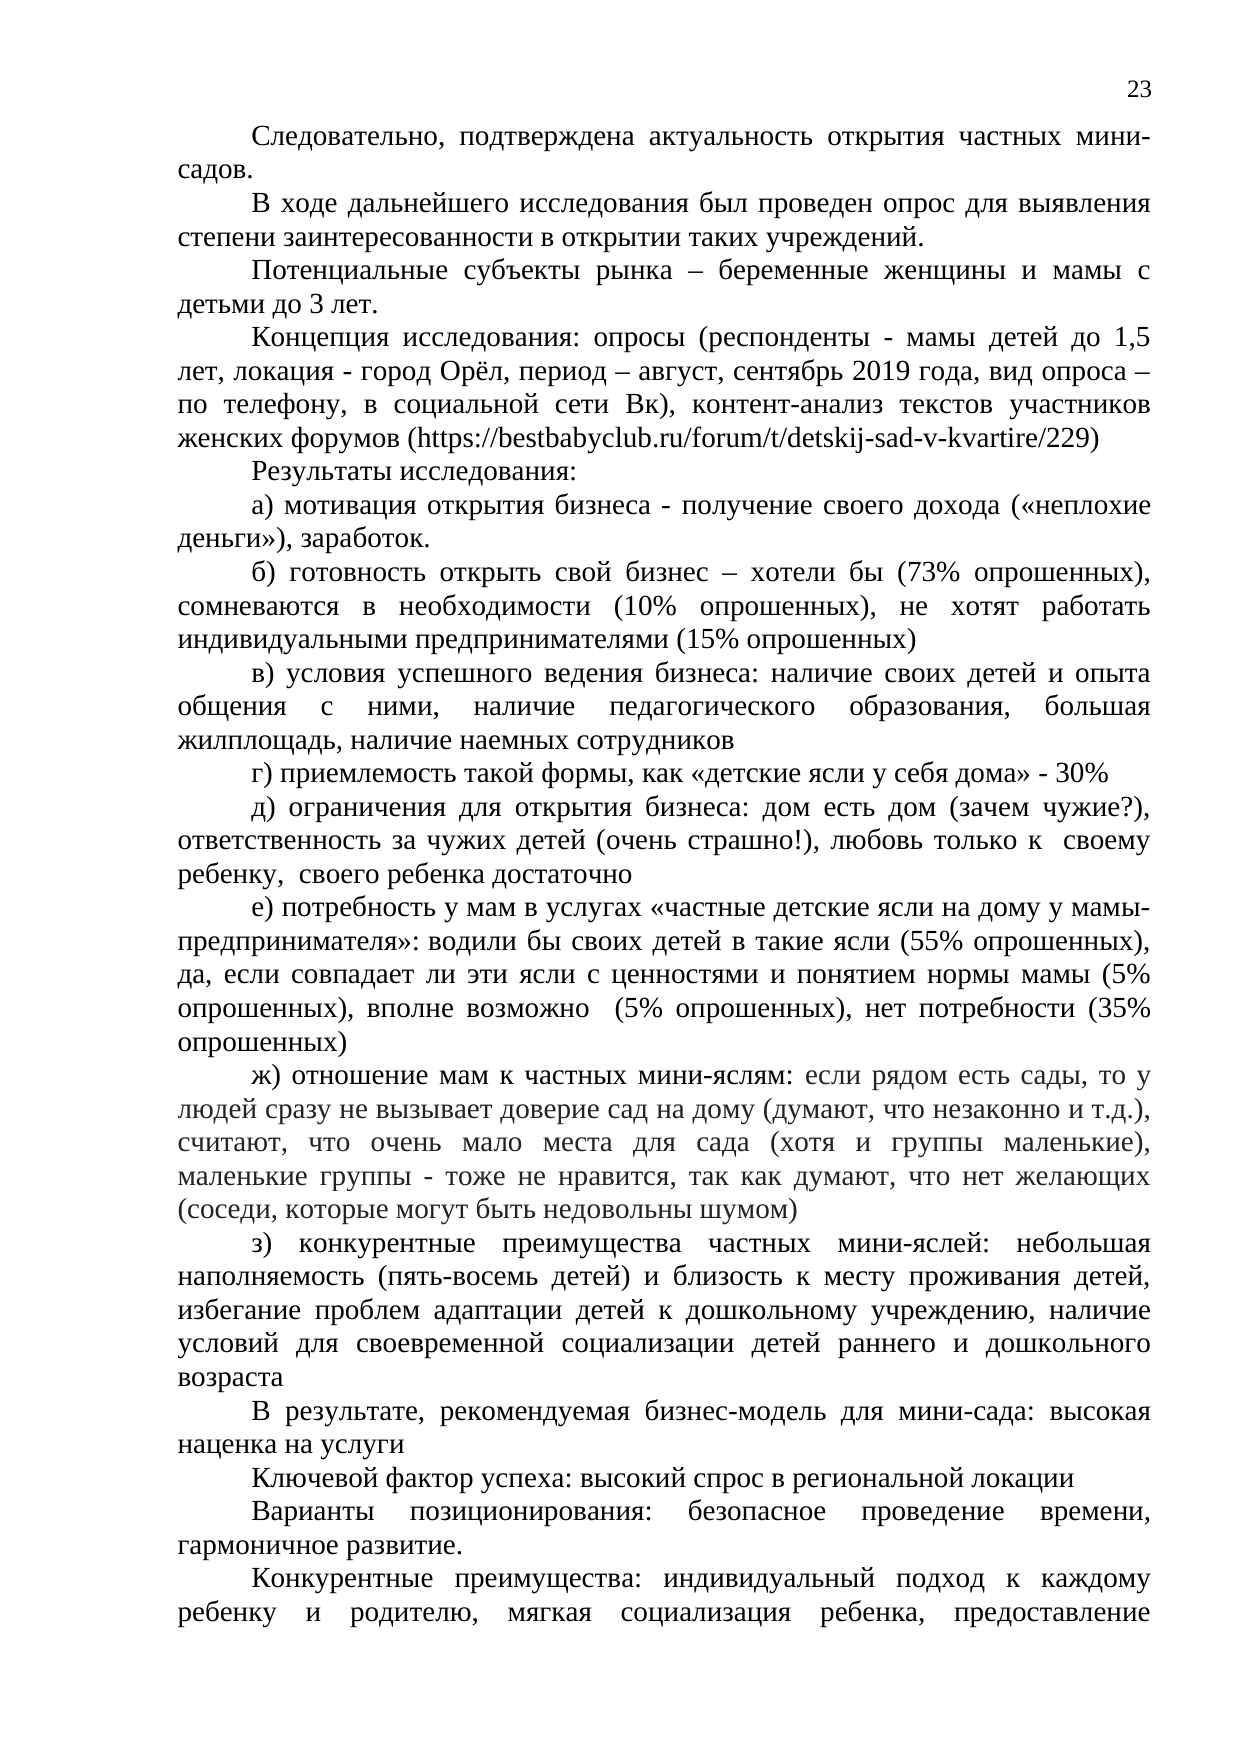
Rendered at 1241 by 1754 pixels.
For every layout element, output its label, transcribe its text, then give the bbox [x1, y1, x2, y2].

text В ходе дальнейшего исследования был проведен опрос для выявления степени заинтересованности в открытии таких учреждений. [177, 185, 1152, 252]
text г) приемлемость такой формы, как «детские ясли у себя дома» - 30% [177, 755, 1152, 789]
text В результате, рекомендуемая бизнес-модель для мини-сада: высокая наценка на услуги [177, 1393, 1152, 1460]
text Результаты исследования: [177, 453, 1152, 487]
text в) условия успешного ведения бизнеса: наличие своих детей и опыта общения с ними, наличие педагогического образования, большая жилплощадь, наличие наемных сотрудников [177, 655, 1152, 755]
text ж) отношение мам к частных мини-яслям: если рядом есть сады, то у людей сразу не вызывает доверие сад на дому (думают, что незаконно и т.д.), считают, что очень мало места для сада (хотя и группы маленькие), маленькие группы - тоже не нравится, так как думают, что нет желающих (соседи, которые могут быть недовольны шумом) [177, 1057, 1152, 1225]
text Концепция исследования: опросы (респонденты - мамы детей до 1,5 лет, локация - город Орёл, период – август, сентябрь 2019 года, вид опроса – по телефону, в социальной сети Вк), контент-анализ текстов участников женских форумов (https://bestbabyclub.ru/forum/t/detskij-sad-v-kvartire/229) [177, 319, 1152, 453]
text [177, 1560, 1152, 1627]
text д) ограничения для открытия бизнеса: дом есть дом (зачем чужие?), ответственность за чужих детей (очень страшно!), любовь только к своему ребенку, своего ребенка достаточно [177, 789, 1152, 889]
text Ключевой фактор успеха: высокий спрос в региональной локации [177, 1460, 1152, 1493]
text а) мотивация открытия бизнеса - получение своего дохода («неплохие деньги»), заработок. [177, 487, 1152, 554]
text е) потребность у мам в услугах «частные детские ясли на дому у мамы-предпринимателя»: водили бы своих детей в такие ясли (55% опрошенных), да, если совпадает ли эти ясли с ценностями и понятием нормы мамы (5% опрошенных), вполне возможно (5% опрошенных), нет потребности (35% опрошенных) [177, 889, 1152, 1057]
text Потенциальные субъекты рынка – беременные женщины и мамы с детьми до 3 лет. [177, 252, 1152, 319]
text Следовательно, подтверждена актуальность открытия частных мини-садов. [177, 118, 1152, 185]
text б) готовность открыть свой бизнес – хотели бы (73% опрошенных), сомневаются в необходимости (10% опрошенных), не хотят работать индивидуальными предпринимателями (15% опрошенных) [177, 554, 1152, 655]
text Варианты позиционирования: безопасное проведение времени, гармоничное развитие. [177, 1493, 1152, 1560]
text з) конкурентные преимущества частных мини-яслей: небольшая наполняемость (пять-восемь детей) и близость к месту проживания детей, избегание проблем адаптации детей к дошкольному учреждению, наличие условий для своевременной социализации детей раннего и дошкольного возраста [177, 1225, 1152, 1393]
